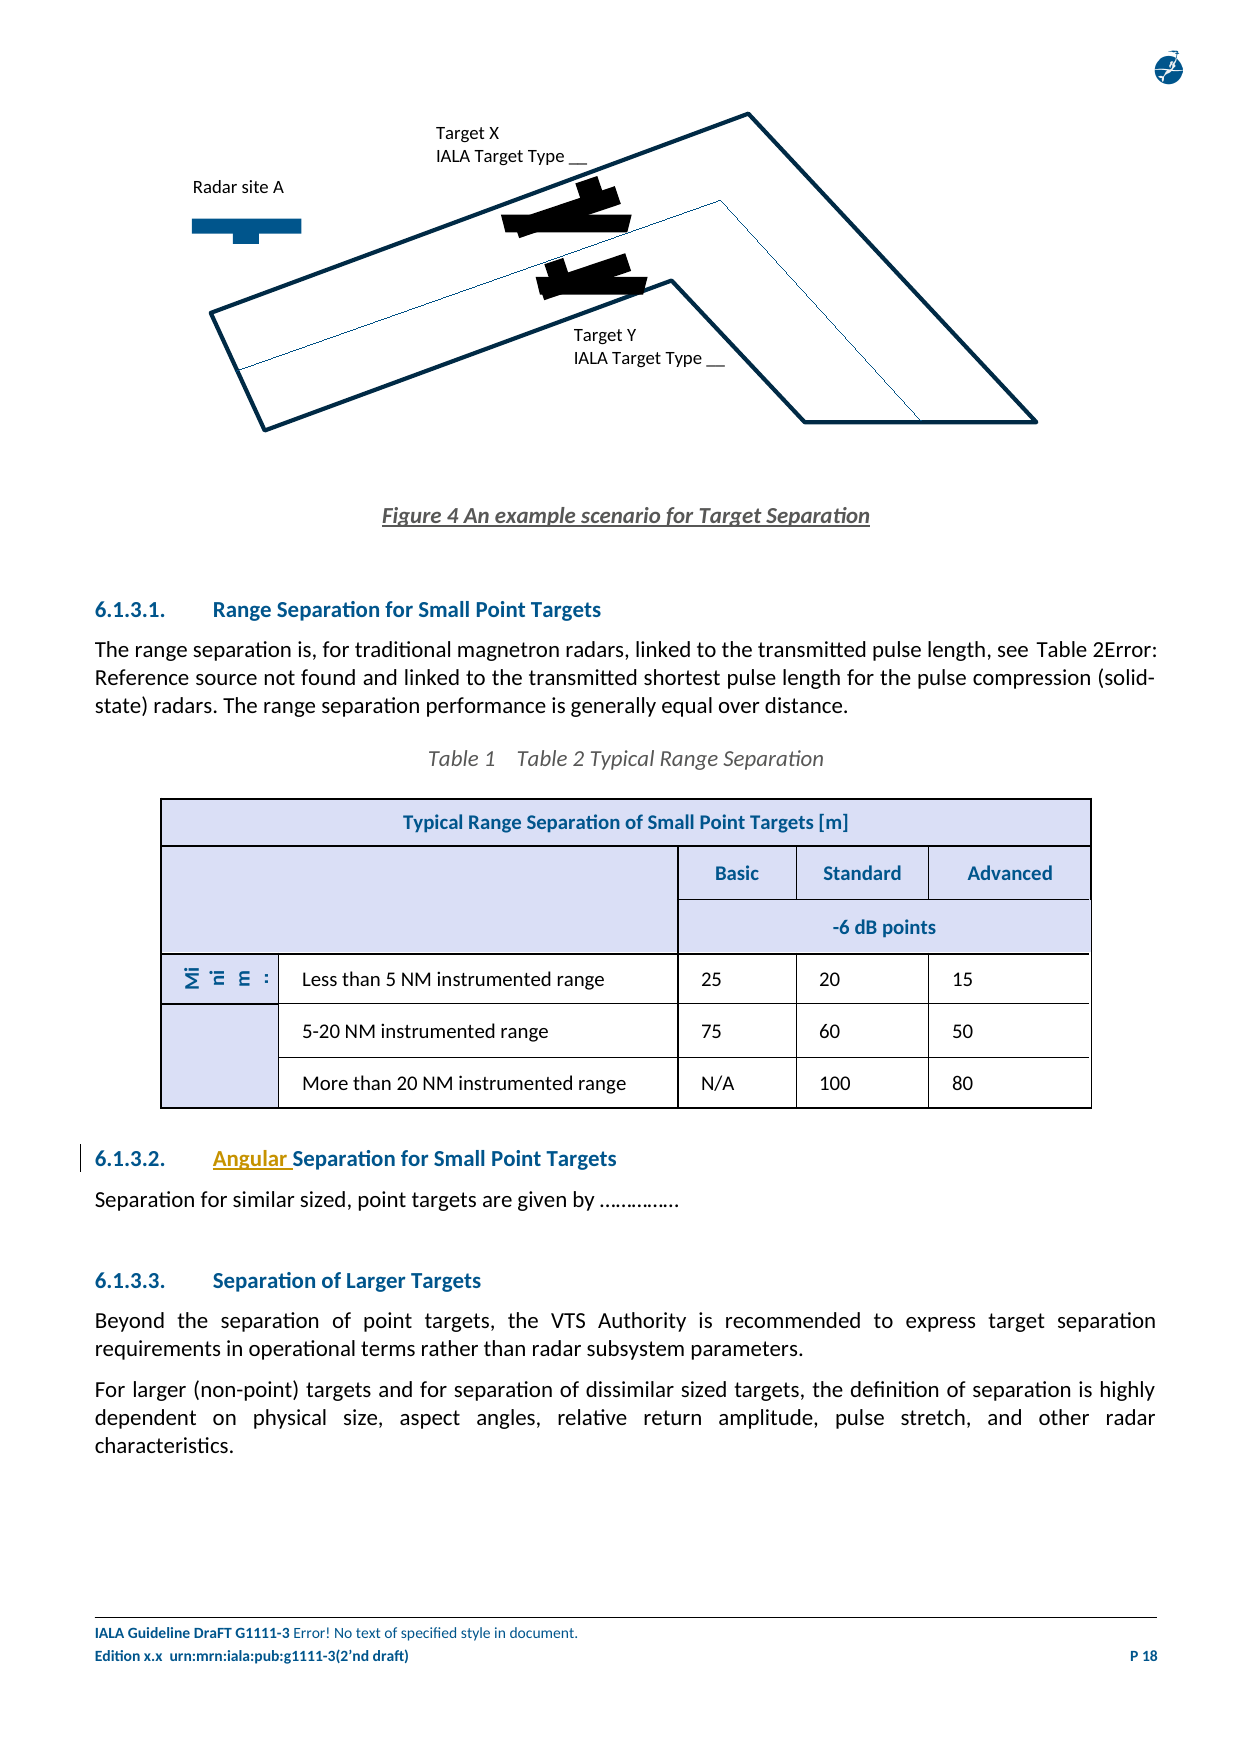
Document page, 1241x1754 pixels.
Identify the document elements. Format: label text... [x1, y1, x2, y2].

table_cell 100 [797, 1058, 928, 1107]
picture [1123, 0, 1241, 119]
table_cell 20 [797, 955, 928, 1003]
table_cell N/A [679, 1058, 796, 1107]
text Separation for similar sized, point targets are given by …………… [94, 1185, 1157, 1213]
table_cell 25 [679, 955, 796, 1003]
table_cell 75 [679, 1004, 796, 1057]
table_cell More than 20 NM instrumented range [279, 1058, 677, 1107]
table_cell [162, 847, 677, 952]
text For larger (non-point) targets and for separation of dissimilar sized targets, the definition of separation is highly dependent on physical size, aspect angles, relative return amplitude, pulse stretch, and other radar characteristics. [94, 1375, 1157, 1459]
subtitle Separation for Small Point Targets [94, 1144, 1054, 1172]
table_cell [162, 1005, 278, 1107]
subtitle Separation of Larger Targets [94, 1266, 1054, 1294]
table_header Typical Range Separation of Small Point Targets [m] [162, 800, 1090, 845]
table_cell 15 [929, 953, 1091, 1003]
table_cell 60 [797, 1004, 928, 1057]
text Table 2 Typical Range Separation [94, 744, 1157, 772]
table_cell 80 [929, 1057, 1091, 1107]
table_cell Advanced [929, 847, 1090, 899]
table_cell Minimum Range Separation [162, 955, 278, 1003]
table_cell Basic [679, 847, 796, 899]
text Beyond the separation of point targets, the VTS Authority is recommended to express target separation requirements in operational terms rather than radar subsystem parameters. [94, 1306, 1157, 1362]
table_cell -6 dB points [679, 899, 1091, 952]
subtitle Range Separation for Small Point Targets [94, 595, 1054, 623]
table_cell Standard [797, 847, 928, 899]
table_cell Less than 5 NM instrumented range [279, 955, 677, 1003]
table_cell 5-20 NM instrumented range [279, 1004, 677, 1057]
table_cell 50 [929, 1003, 1091, 1057]
